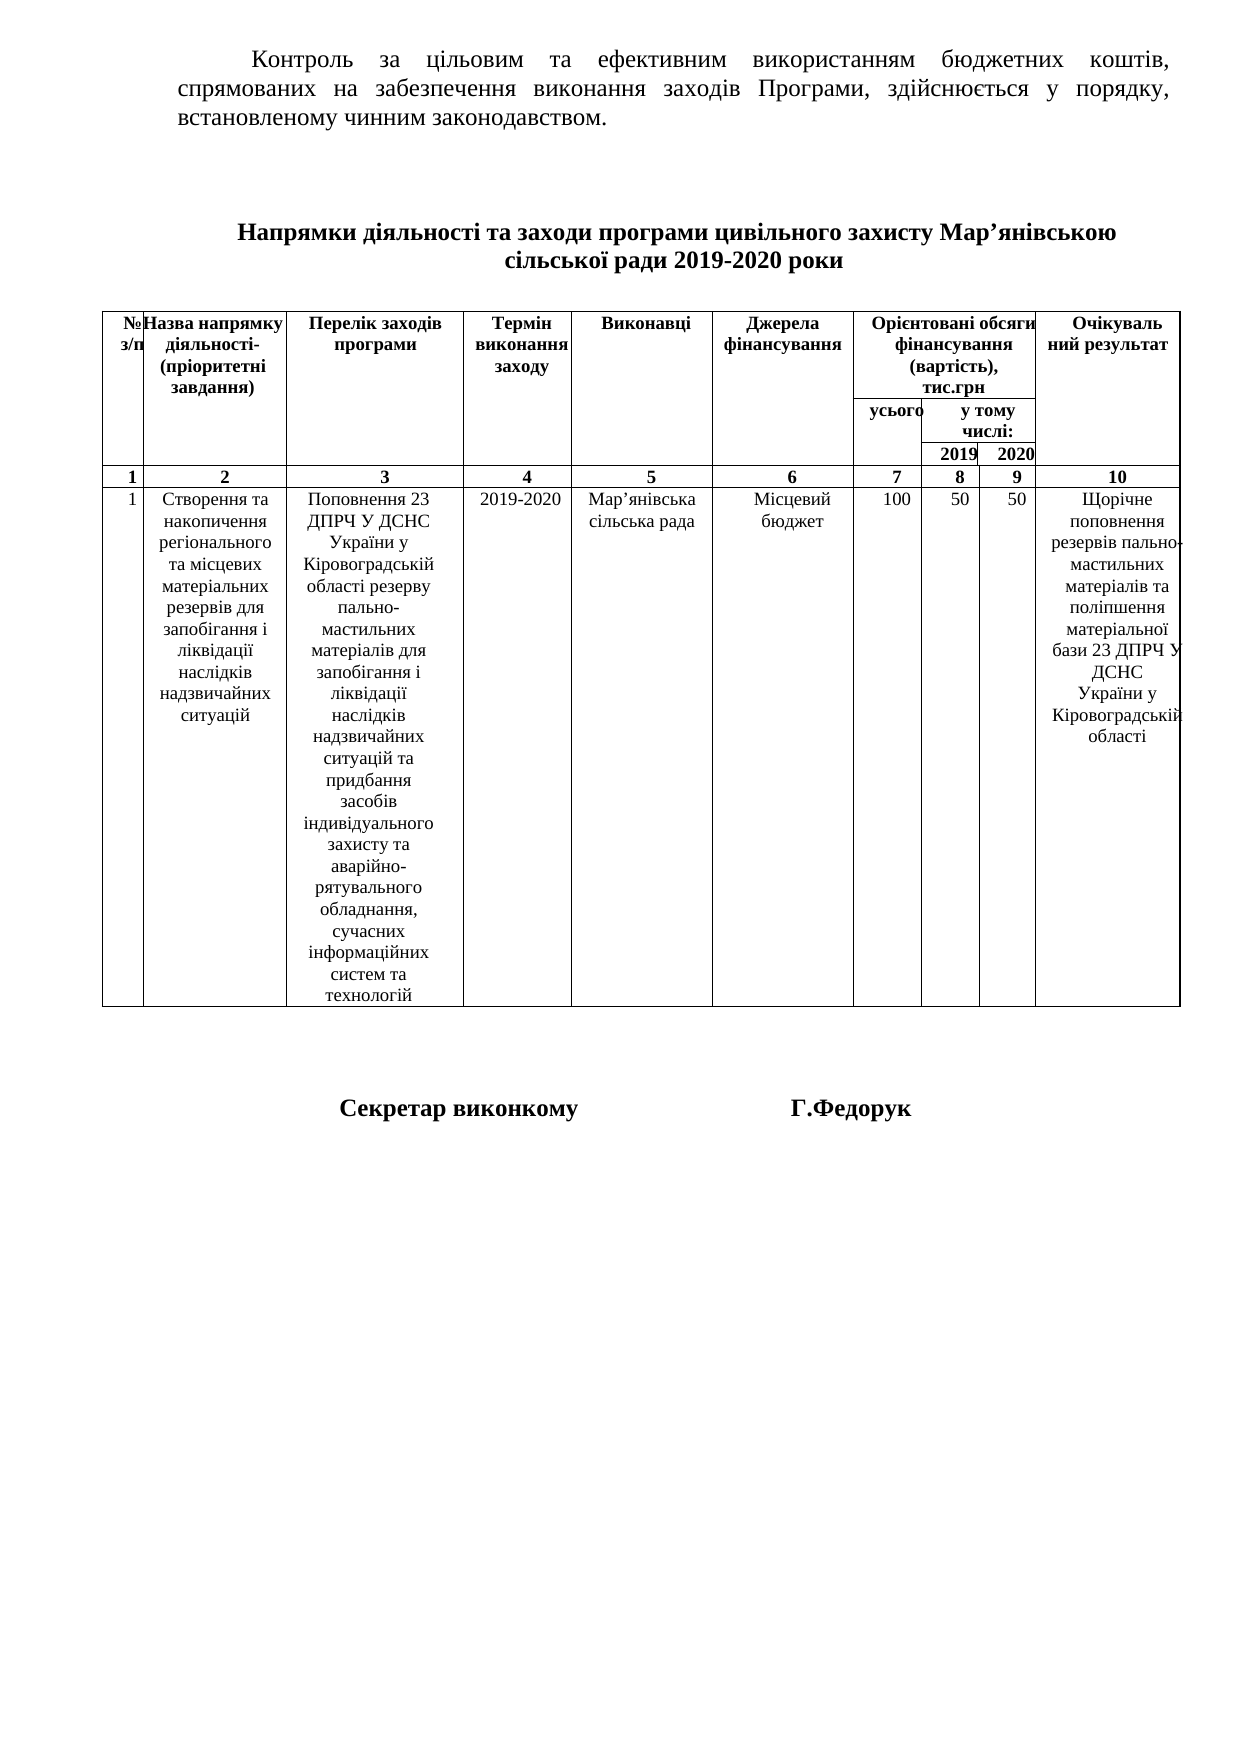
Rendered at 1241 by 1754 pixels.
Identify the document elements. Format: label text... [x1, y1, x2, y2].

table_cell Місцевий бюджет [713, 488, 853, 1006]
table_cell усього [854, 399, 921, 464]
table_header Виконавці [572, 312, 712, 464]
text Секретар виконкому Г.Федорук [80, 1093, 1171, 1122]
table_cell 2019-2020 [464, 488, 571, 1006]
table_cell 5 [572, 466, 712, 487]
table_header Назва напрямку діяльності-(пріоритетні завдання) [144, 312, 286, 464]
table_header Джерела фінансування [713, 312, 853, 464]
table_cell 1 [103, 488, 143, 1006]
table_header Перелік заходів програми [287, 312, 463, 464]
table_cell Створення та накопичення регіонального та місцевих матеріальних резервів для запобігання і ліквідації наслідків надзвичайних ситуацій [144, 488, 286, 1006]
table_cell у тому числі: [922, 399, 1035, 442]
table_cell 9 [980, 466, 1035, 487]
table_cell Щорічне поповнення резервів пально-мастильних матеріалів та поліпшення матеріальної бази 23 ДПРЧ У ДСНС України у Кіровоградській області [1036, 488, 1179, 1006]
table_cell 50 [980, 488, 1035, 1006]
table_cell 2020 [978, 443, 1035, 464]
table_cell Мар’янівська сільська рада [572, 488, 712, 1006]
table_cell 1 [103, 466, 143, 487]
table_cell 2019 [922, 443, 977, 464]
table_header Очікуваль ний результат [1036, 312, 1179, 464]
table_header № з/п [103, 312, 143, 464]
table_cell 7 [854, 466, 921, 487]
table_cell 3 [287, 466, 463, 487]
table_header Орієнтовані обсяги фінансування (вартість), тис.грн [854, 312, 1035, 398]
table_header Термін виконання заходу [464, 312, 571, 464]
text Напрямки діяльності та заходи програми цивільного захисту Мар’янівською [177, 217, 1171, 246]
text сільської ради 2019-2020 роки [177, 246, 1171, 274]
table_cell Поповнення 23 ДПРЧ У ДСНС України у Кіровоградській області резерву пально-мастильних матеріалів для запобігання і ліквідації наслідків надзвичайних ситуацій та придбання засобів індивідуального захисту та аварійно-рятувального обладнання, сучасних інформаційних систем та технологій [287, 488, 463, 1006]
table_cell 8 [922, 466, 979, 487]
table_cell 4 [464, 466, 571, 487]
table_cell 2 [144, 466, 286, 487]
text Контроль за цільовим та ефективним використанням бюджетних коштів, спрямованих на забезпечення виконання заходів Програми, здійснюється у порядку, встановленому чинним законодавством. [177, 44, 1171, 131]
table_cell 6 [713, 466, 853, 487]
table_cell 50 [922, 488, 979, 1006]
table_cell 10 [1036, 466, 1179, 487]
table_cell 100 [854, 488, 921, 1006]
